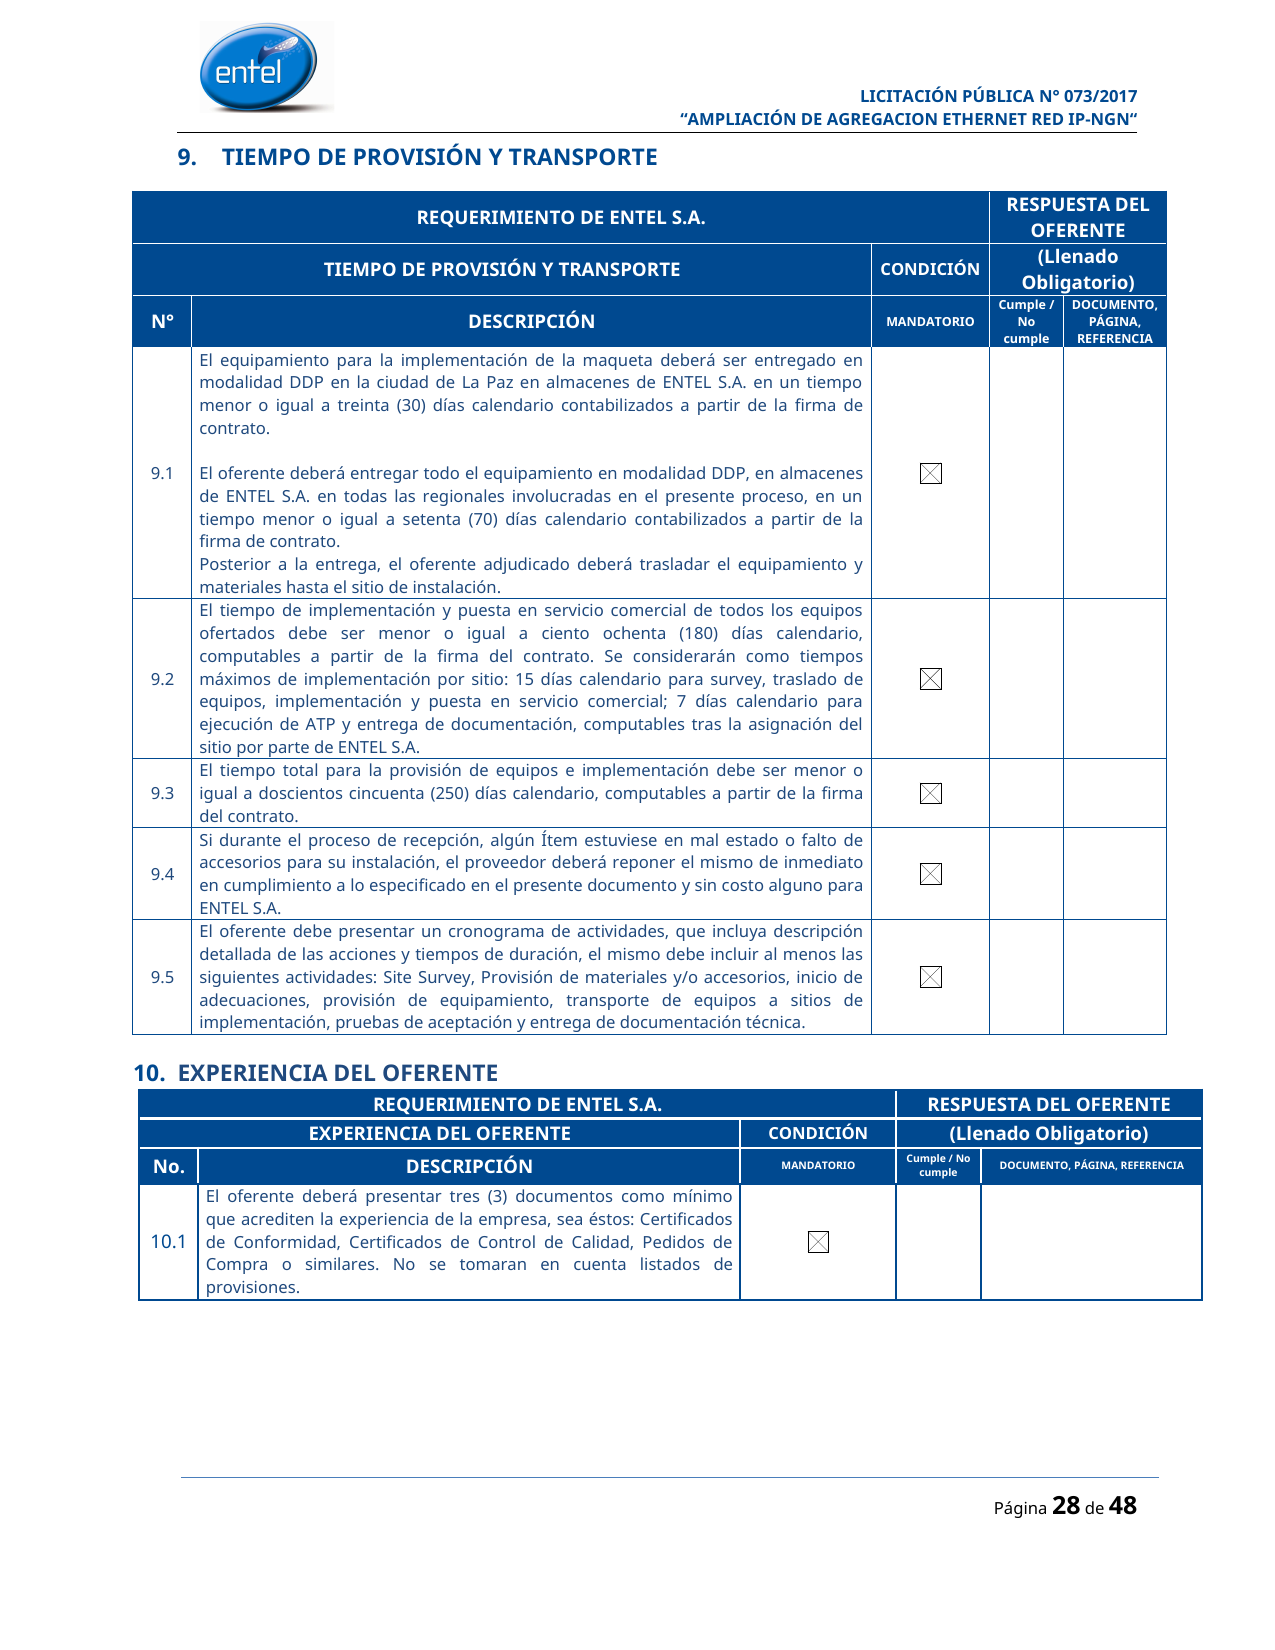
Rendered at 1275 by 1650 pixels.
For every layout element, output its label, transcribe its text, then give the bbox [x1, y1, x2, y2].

table_cell (Llenado Obligatorio) [897, 1120, 1201, 1147]
table_cell [982, 1185, 1201, 1298]
table_cell DOCUMENTO, PÁGINA, REFERENCIA [982, 1149, 1201, 1183]
table_cell Cumple / No cumple [897, 1149, 980, 1183]
table_cell [1064, 348, 1166, 598]
table_cell [872, 828, 989, 919]
table_cell (Llenado Obligatorio) [990, 244, 1166, 295]
table_cell [1064, 828, 1166, 919]
table_header RESPUESTA DEL OFERENTE [990, 192, 1166, 243]
table_cell 9.5 [133, 920, 191, 1033]
table_cell [1064, 920, 1166, 1033]
table_cell [990, 759, 1063, 827]
table_cell El oferente debe presentar un cronograma de actividades, que incluya descripción detallada de las acciones y tiempos de duración, el mismo debe incluir al menos las siguientes actividades: Site Survey, Provisión de materiales y/o accesorios, inicio de adecuaciones, provisión de equipamiento, transporte de equipos a sitios de implementación, pruebas de aceptación y entrega de documentación técnica. [192, 920, 871, 1033]
picture [199, 21, 335, 113]
table_cell [872, 348, 989, 598]
table_cell El equipamiento para la implementación de la maqueta deberá ser entregado en modalidad DDP en la ciudad de La Paz en almacenes de ENTEL S.A. en un tiempo menor o igual a treinta (30) días calendario contabilizados a partir de la firma de contrato. El oferente deberá entregar todo el equipamiento en modalidad DDP, en almacenes de ENTEL S.A. en todas las regionales involucradas en el presente proceso, en un tiempo menor o igual a setenta (70) días calendario contabilizados a partir de la firma de contrato. Posterior a la entrega, el oferente adjudicado deberá trasladar el equipamiento y materiales hasta el sitio de instalación. [192, 348, 871, 598]
list EXPERIENCIA DEL OFERENTE [133, 1057, 1137, 1088]
table_cell [1064, 759, 1166, 827]
table_cell [990, 599, 1063, 758]
table_cell [872, 599, 989, 758]
table_cell MANDATORIO [741, 1149, 895, 1183]
table_header REQUERIMIENTO DE ENTEL S.A. [133, 192, 989, 243]
table_header REQUERIMIENTO DE ENTEL S.A. [140, 1091, 895, 1117]
table_cell [872, 920, 989, 1033]
table_cell EXPERIENCIA DEL OFERENTE [140, 1120, 739, 1147]
table_cell [741, 1185, 895, 1298]
table_cell MANDATORIO [872, 296, 989, 347]
table_cell El tiempo total para la provisión de equipos e implementación debe ser menor o igual a doscientos cincuenta (250) días calendario, computables a partir de la firma del contrato. [192, 759, 871, 827]
table_cell No. [140, 1149, 197, 1183]
table_cell 9.3 [133, 759, 191, 827]
table_cell [872, 759, 989, 827]
table_cell [1064, 599, 1166, 758]
table_cell 9.2 [133, 599, 191, 758]
table_cell TIEMPO DE PROVISIÓN Y TRANSPORTE [133, 244, 871, 295]
table_cell El oferente deberá presentar tres (3) documentos como mínimo que acrediten la experiencia de la empresa, sea éstos: Certificados de Conformidad, Certificados de Control de Calidad, Pedidos de Compra o similares. No se tomaran en cuenta listados de provisiones. [199, 1185, 739, 1298]
table_cell DOCUMENTO, PÁGINA, REFERENCIA [1064, 296, 1166, 347]
table_cell DESCRIPCIÓN [199, 1149, 739, 1183]
table_cell [990, 348, 1063, 598]
table_header RESPUESTA DEL OFERENTE [897, 1091, 1201, 1117]
table_cell N° [133, 296, 191, 347]
table_cell CONDICIÓN [872, 244, 989, 295]
table_cell [990, 920, 1063, 1033]
table_cell [897, 1185, 980, 1298]
table_cell DESCRIPCIÓN [192, 296, 871, 347]
table_cell 9.4 [133, 828, 191, 919]
table_cell Cumple / No cumple [990, 296, 1063, 347]
table_cell 10.1 [140, 1185, 197, 1298]
table_cell CONDICIÓN [741, 1120, 895, 1147]
table_cell [990, 828, 1063, 919]
list TIEMPO DE PROVISIÓN Y TRANSPORTE [177, 141, 1137, 172]
table_cell 9.1 [133, 348, 191, 598]
table_cell El tiempo de implementación y puesta en servicio comercial de todos los equipos ofertados debe ser menor o igual a ciento ochenta (180) días calendario, computables a partir de la firma del contrato. Se considerarán como tiempos máximos de implementación por sitio: 15 días calendario para survey, traslado de equipos, implementación y puesta en servicio comercial; 7 días calendario para ejecución de ATP y entrega de documentación, computables tras la asignación del sitio por parte de ENTEL S.A. [192, 599, 871, 758]
table_cell Si durante el proceso de recepción, algún Ítem estuviese en mal estado o falto de accesorios para su instalación, el proveedor deberá reponer el mismo de inmediato en cumplimiento a lo especificado en el presente documento y sin costo alguno para ENTEL S.A. [192, 828, 871, 919]
